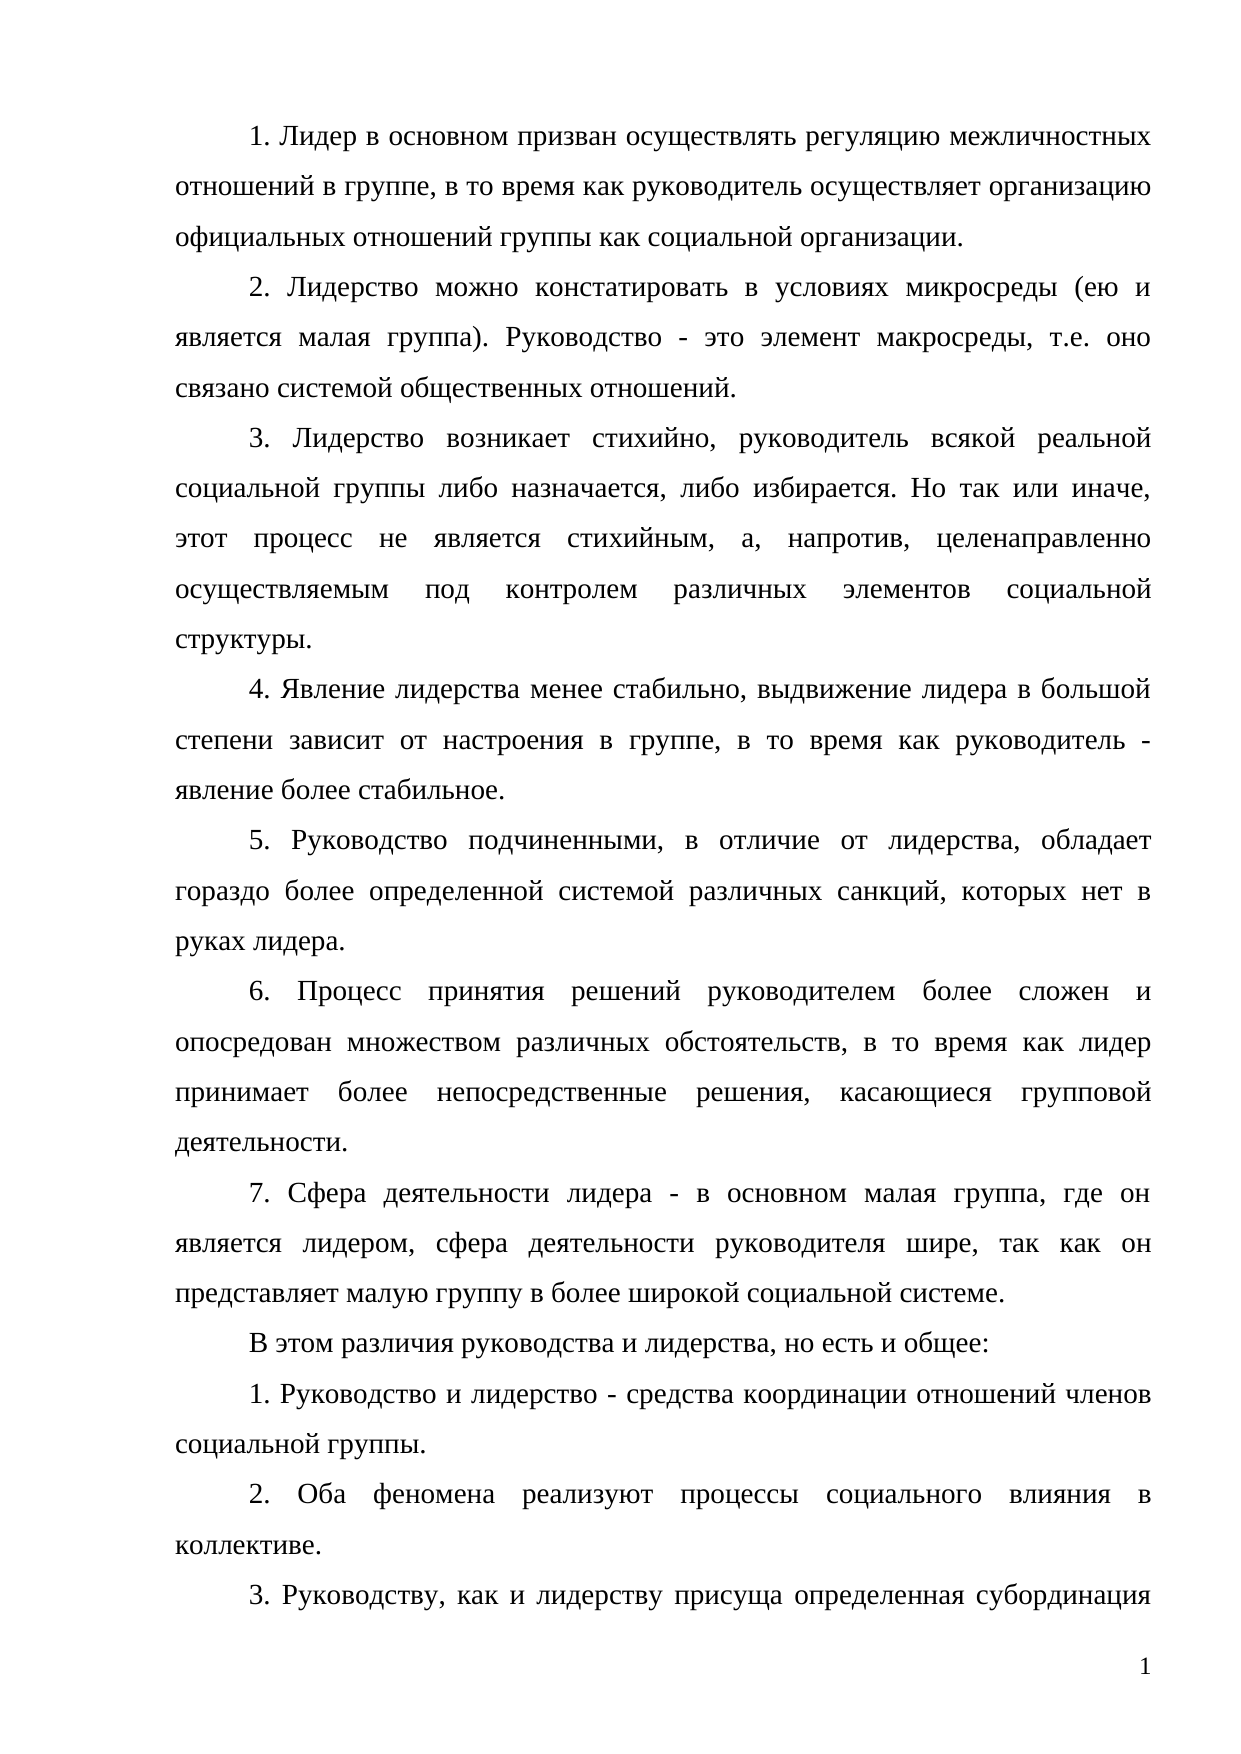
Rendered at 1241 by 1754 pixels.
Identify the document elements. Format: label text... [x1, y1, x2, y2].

text 3. Лидерство возникает стихийно, руководитель всякой реальной социальной группы либо назначается, либо избирается. Но так или иначе, этот процесс не является стихийным, а, напротив, целенаправленно осуществляемым под контролем различных элементов социальной структуры. [175, 420, 1152, 655]
text 1. Руководство и лидерство - средства координации отношений членов социальной группы. [175, 1376, 1152, 1460]
text 5. Руководство подчиненными, в отличие от лидерства, обладает гораздо более определенной системой различных санкций, которых нет в руках лидера. [175, 822, 1152, 957]
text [175, 1577, 1152, 1611]
text 4. Явление лидерства менее стабильно, выдвижение лидера в большой степени зависит от настроения в группе, в то время как руководитель - явление более стабильное. [175, 672, 1152, 806]
text 1. Лидер в основном призван осуществлять регуляцию межличностных отношений в группе, в то время как руководитель осуществляет организацию официальных отношений группы как социальной организации. [175, 118, 1152, 252]
text 2. Оба феномена реализуют процессы социального влияния в коллективе. [175, 1477, 1152, 1560]
text 2. Лидерство можно констатировать в условиях микросреды (ею и является малая группа). Руководство - это элемент макросреды, т.е. оно связано системой общественных отношений. [175, 269, 1152, 403]
text 6. Процесс принятия решений руководителем более сложен и опосредован множеством различных обстоятельств, в то время как лидер принимает более непосредственные решения, касающиеся групповой деятельности. [175, 973, 1152, 1158]
text В этом различия руководства и лидерства, но есть и общее: [175, 1326, 1152, 1359]
text 7. Сфера деятельности лидера - в основном малая группа, где он является лидером, сфера деятельности руководителя шире, так как он представляет малую группу в более широкой социальной системе. [175, 1175, 1152, 1309]
